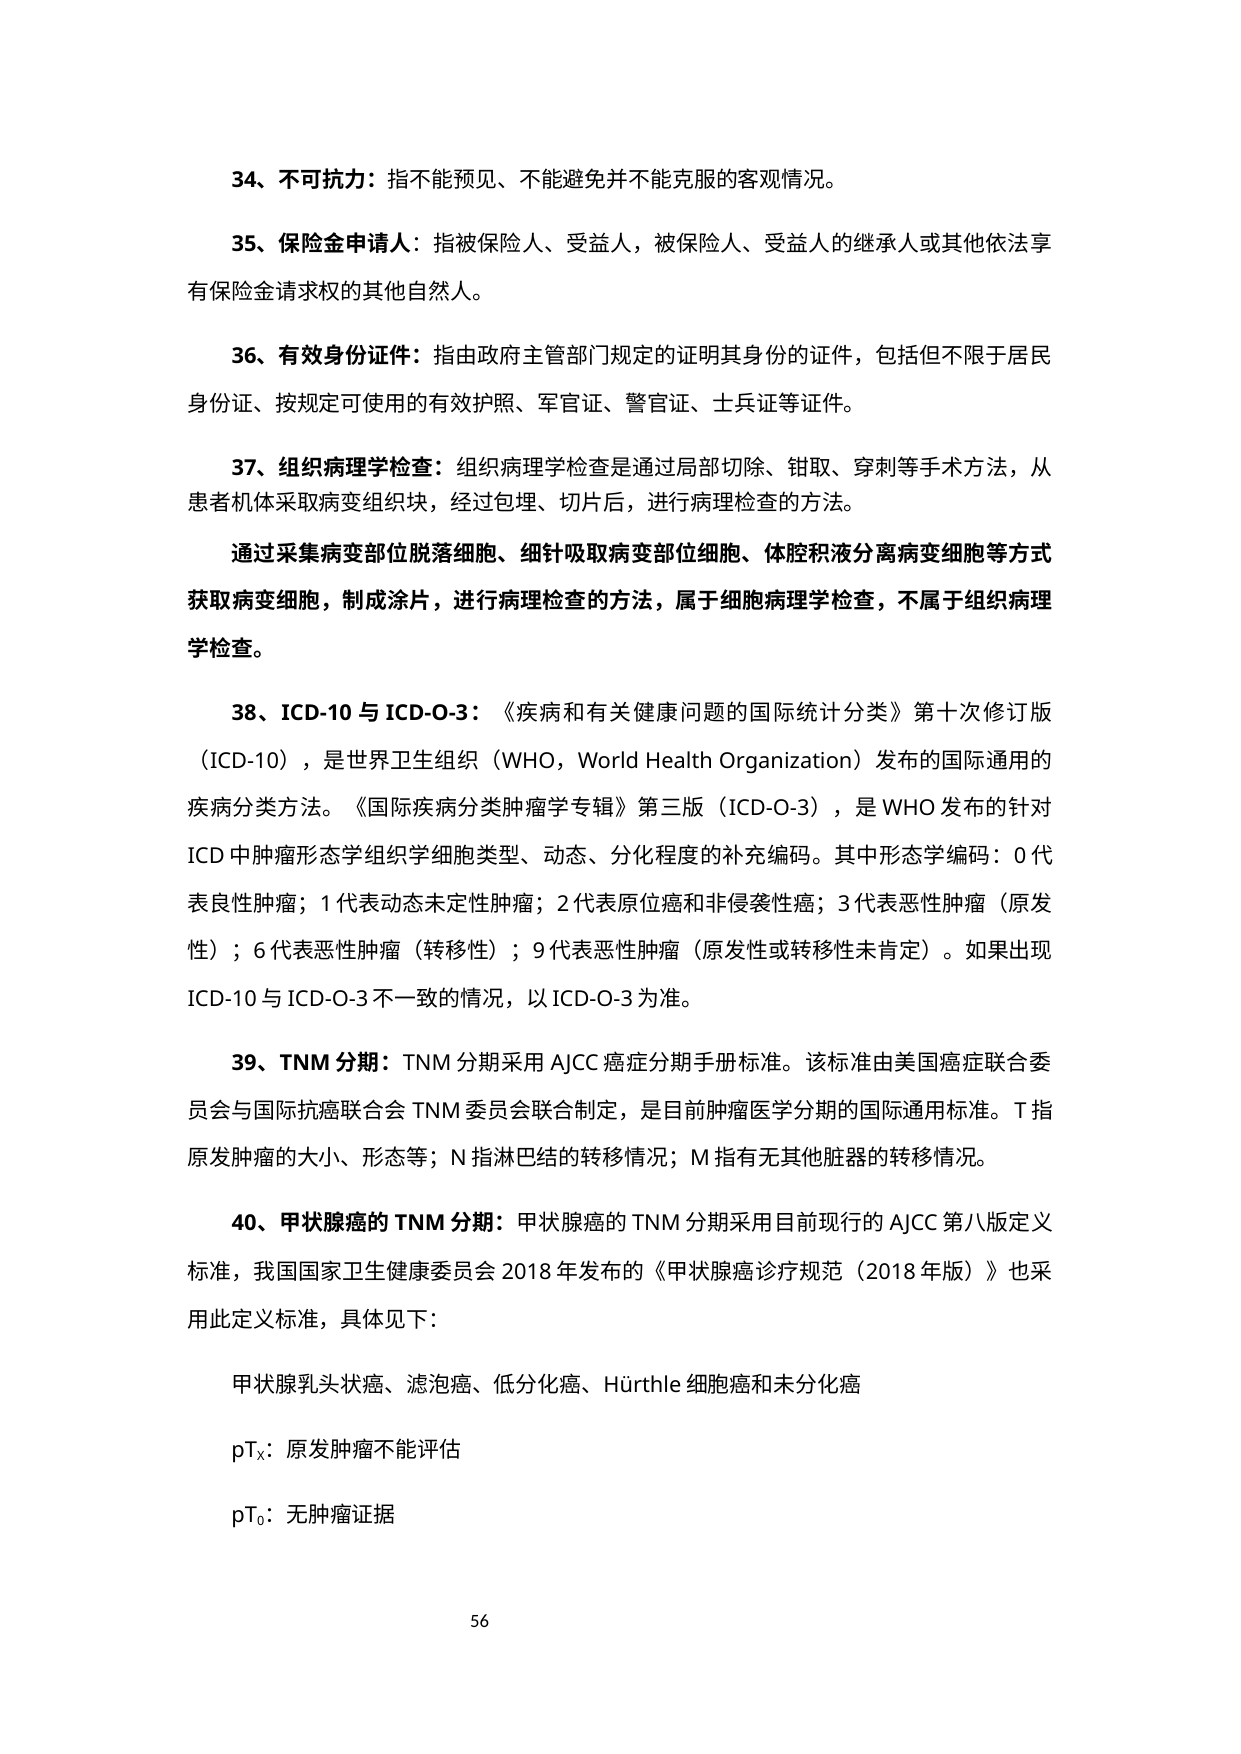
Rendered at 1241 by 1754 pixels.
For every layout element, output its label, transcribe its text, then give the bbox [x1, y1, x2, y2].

list 39、TNM分期：TNM分期采用AJCC癌症分期手册标准。该标准由美国癌症联合委员会与国际抗癌联合会 TNM委员会联合制定，是目前肿瘤医学分期的国际通用标准。T指原发肿瘤的大小、形态等；N指淋巴结的转移情况；M指有无其他脏器的转移情况。 [187, 1045, 1053, 1172]
text 36、有效身份证件：指由政府主管部门规定的证明其身份的证件，包括但不限于居民身份证、按规定可使用的有效护照、军官证、警官证、士兵证等证件。 [187, 338, 1053, 417]
text 34、不可抗力：指不能预见、不能避免并不能克服的客观情况。 [187, 162, 1053, 194]
list 40、甲状腺癌的TNM分期：甲状腺癌的TNM分期采用目前现行的AJCC第八版定义标准，我国国家卫生健康委员会2018年发布的《甲状腺癌诊疗规范（2018年版）》也采用此定义标准，具体见下： [187, 1204, 1053, 1334]
list 37、组织病理学检查：组织病理学检查是通过局部切除、钳取、穿刺等手术方法，从患者机体采取病变组织块，经过包埋、切片后，进行病理检查的方法。 [187, 450, 1053, 517]
text 35、保险金申请人：指被保险人、受益人，被保险人、受益人的继承人或其他依法享有保险金请求权的其他自然人。 [187, 226, 1053, 306]
list 甲状腺乳头状癌、滤泡癌、低分化癌、Hürthle细胞癌和未分化癌 [187, 1367, 1053, 1399]
list pTX：原发肿瘤不能评估 [187, 1432, 1053, 1464]
list 38、ICD-10与ICD-O-3：《疾病和有关健康问题的国际统计分类》第十次修订版（ICD-10），是世界卫生组织（WHO，World Health Organization）发布的国际通用的疾病分类方法。《国际疾病分类肿瘤学专辑》第三版（ICD-O-3），是WHO发布的针对ICD中肿瘤形态学组织学细胞类型、动态、分化程度的补充编码。其中形态学编码：0代表良性肿瘤；1代表动态未定性肿瘤；2代表原位癌和非侵袭性癌；3代表恶性肿瘤（原发性）；6代表恶性肿瘤（转移性）；9代表恶性肿瘤（原发性或转移性未肯定）。如果出现ICD-10与ICD-O-3不一致的情况，以ICD-O-3为准。 [187, 695, 1053, 1013]
text 通过采集病变部位脱落细胞、细针吸取病变部位细胞、体腔积液分离病变细胞等方式获取病变细胞，制成涂片，进行病理检查的方法，属于细胞病理学检查，不属于组织病理学检查。 [187, 536, 1053, 663]
list pT0：无肿瘤证据 [187, 1497, 1053, 1529]
